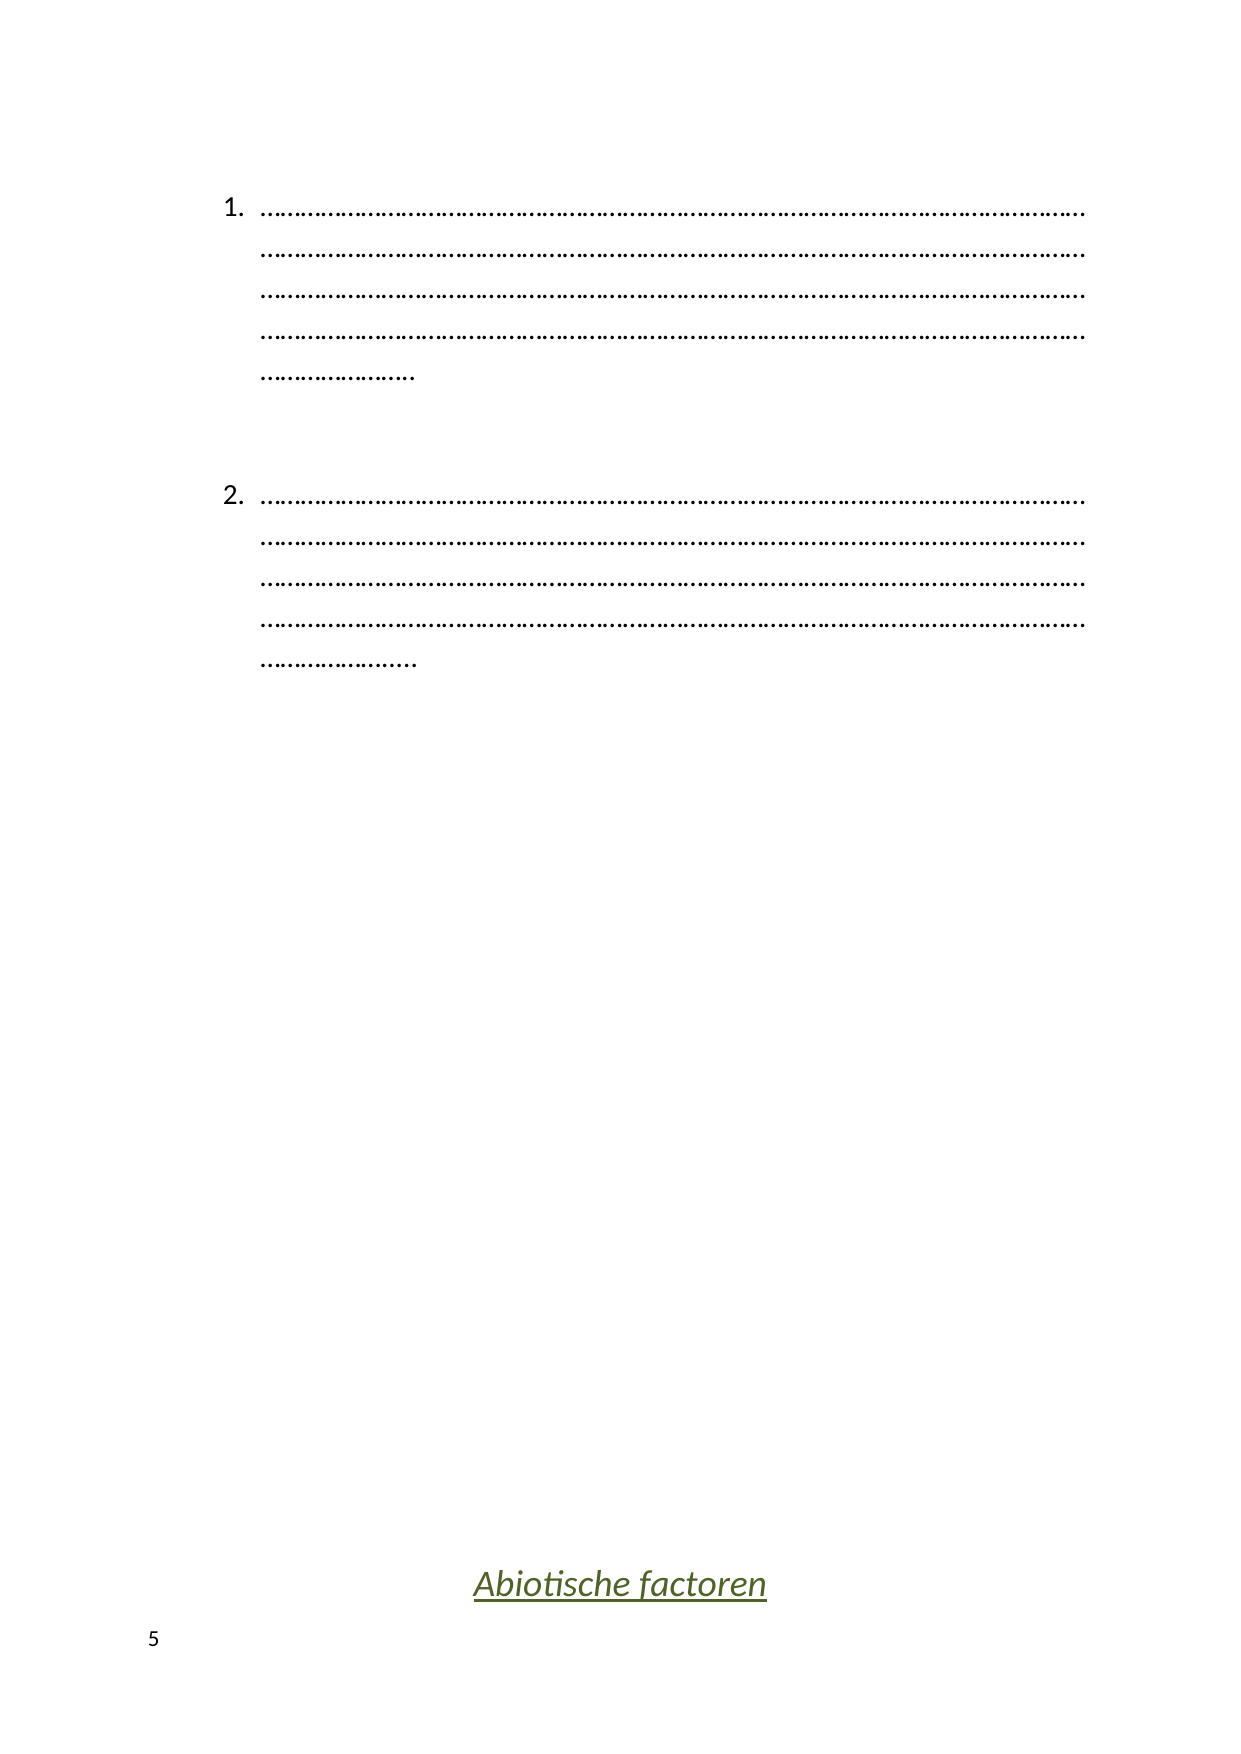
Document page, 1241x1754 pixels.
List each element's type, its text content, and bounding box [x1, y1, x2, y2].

text Abiotische factoren [148, 1560, 1093, 1606]
list ……………………………………………………………………………………………………………………………………………………………………………………………………………………………………………………………………………………………………………………………………………………………………………………………………………………………………………………………………….. [223, 188, 1093, 388]
list ……………………………………………………………………………………………………………………………………………………………………………………………………………………………………………………………………………………………………………………………………………………………………………………………………………………………………………………………………..... [223, 476, 1093, 675]
